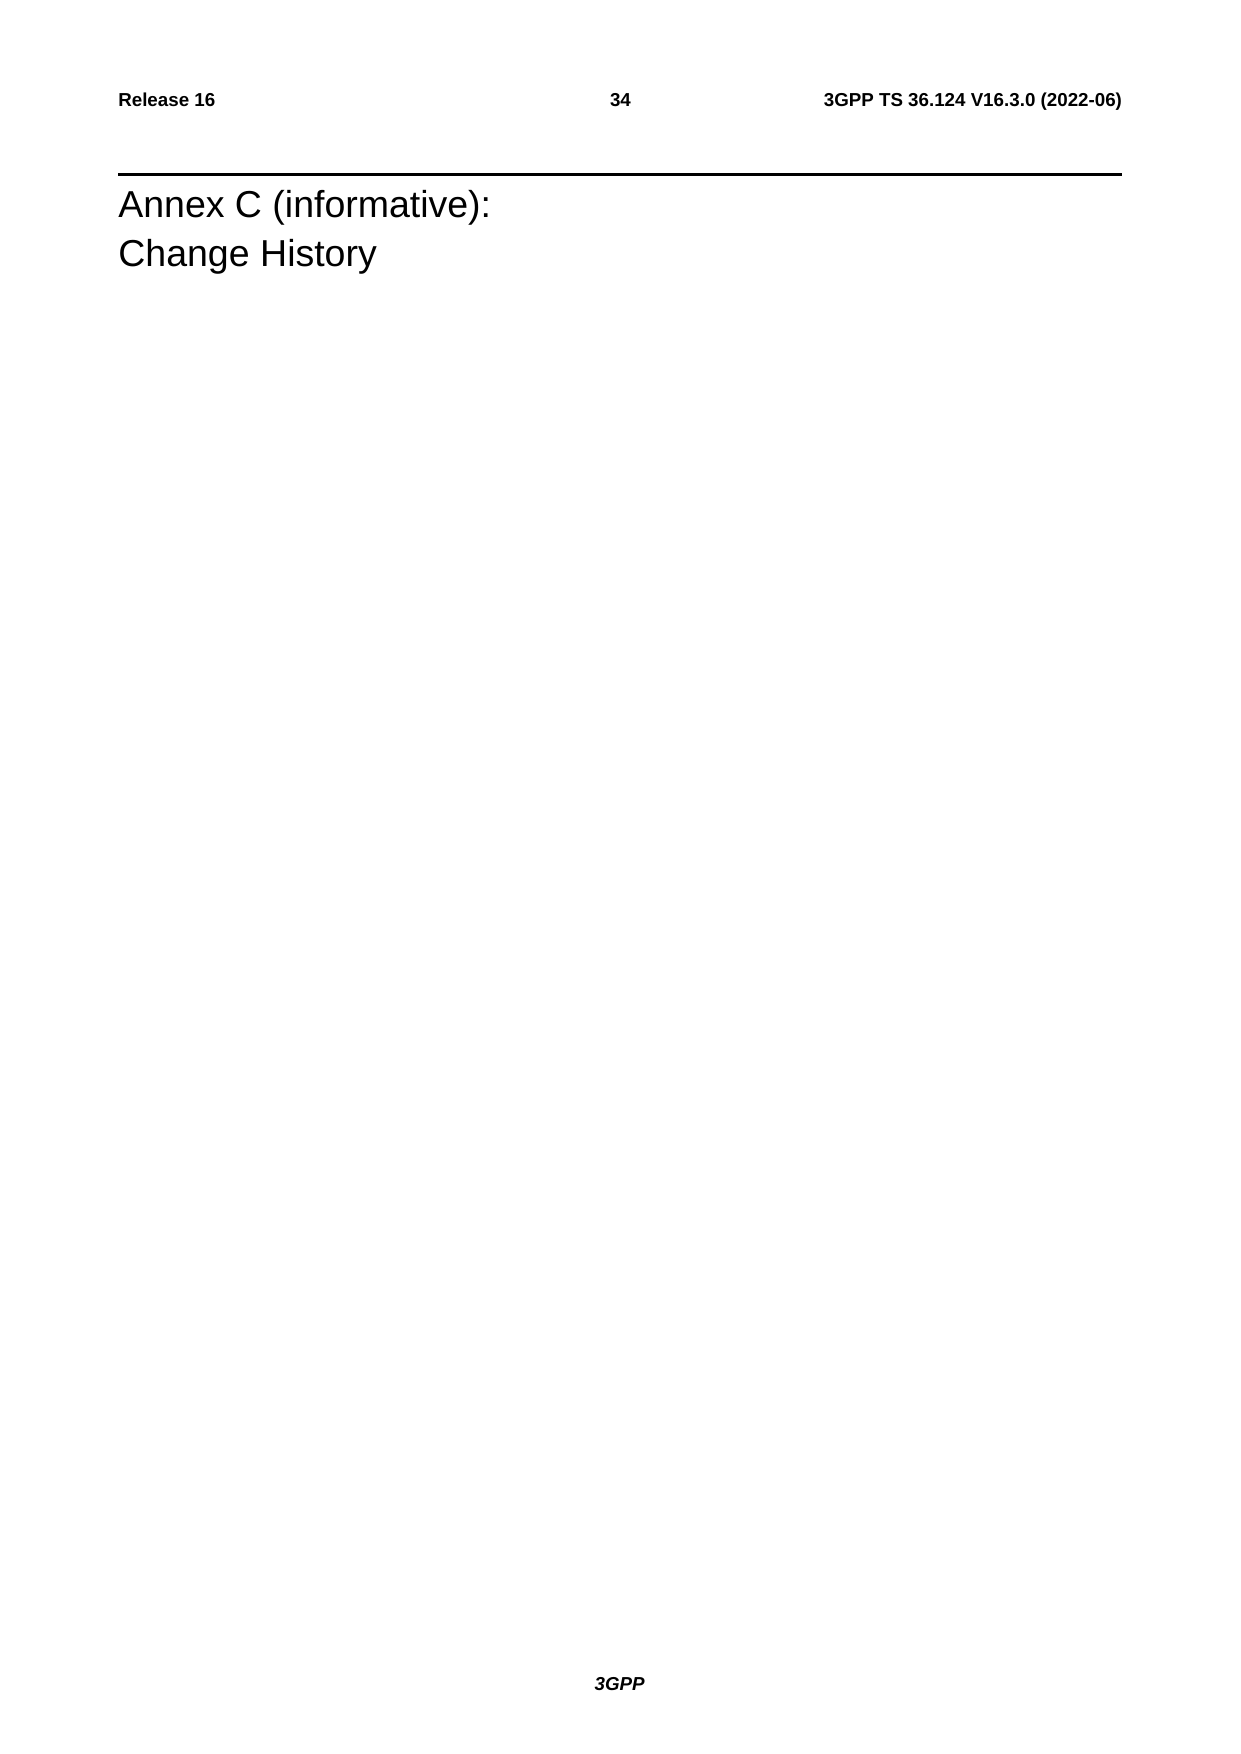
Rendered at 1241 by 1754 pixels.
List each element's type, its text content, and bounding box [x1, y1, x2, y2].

subtitle Annex C (informative): Change History [118, 176, 1122, 275]
